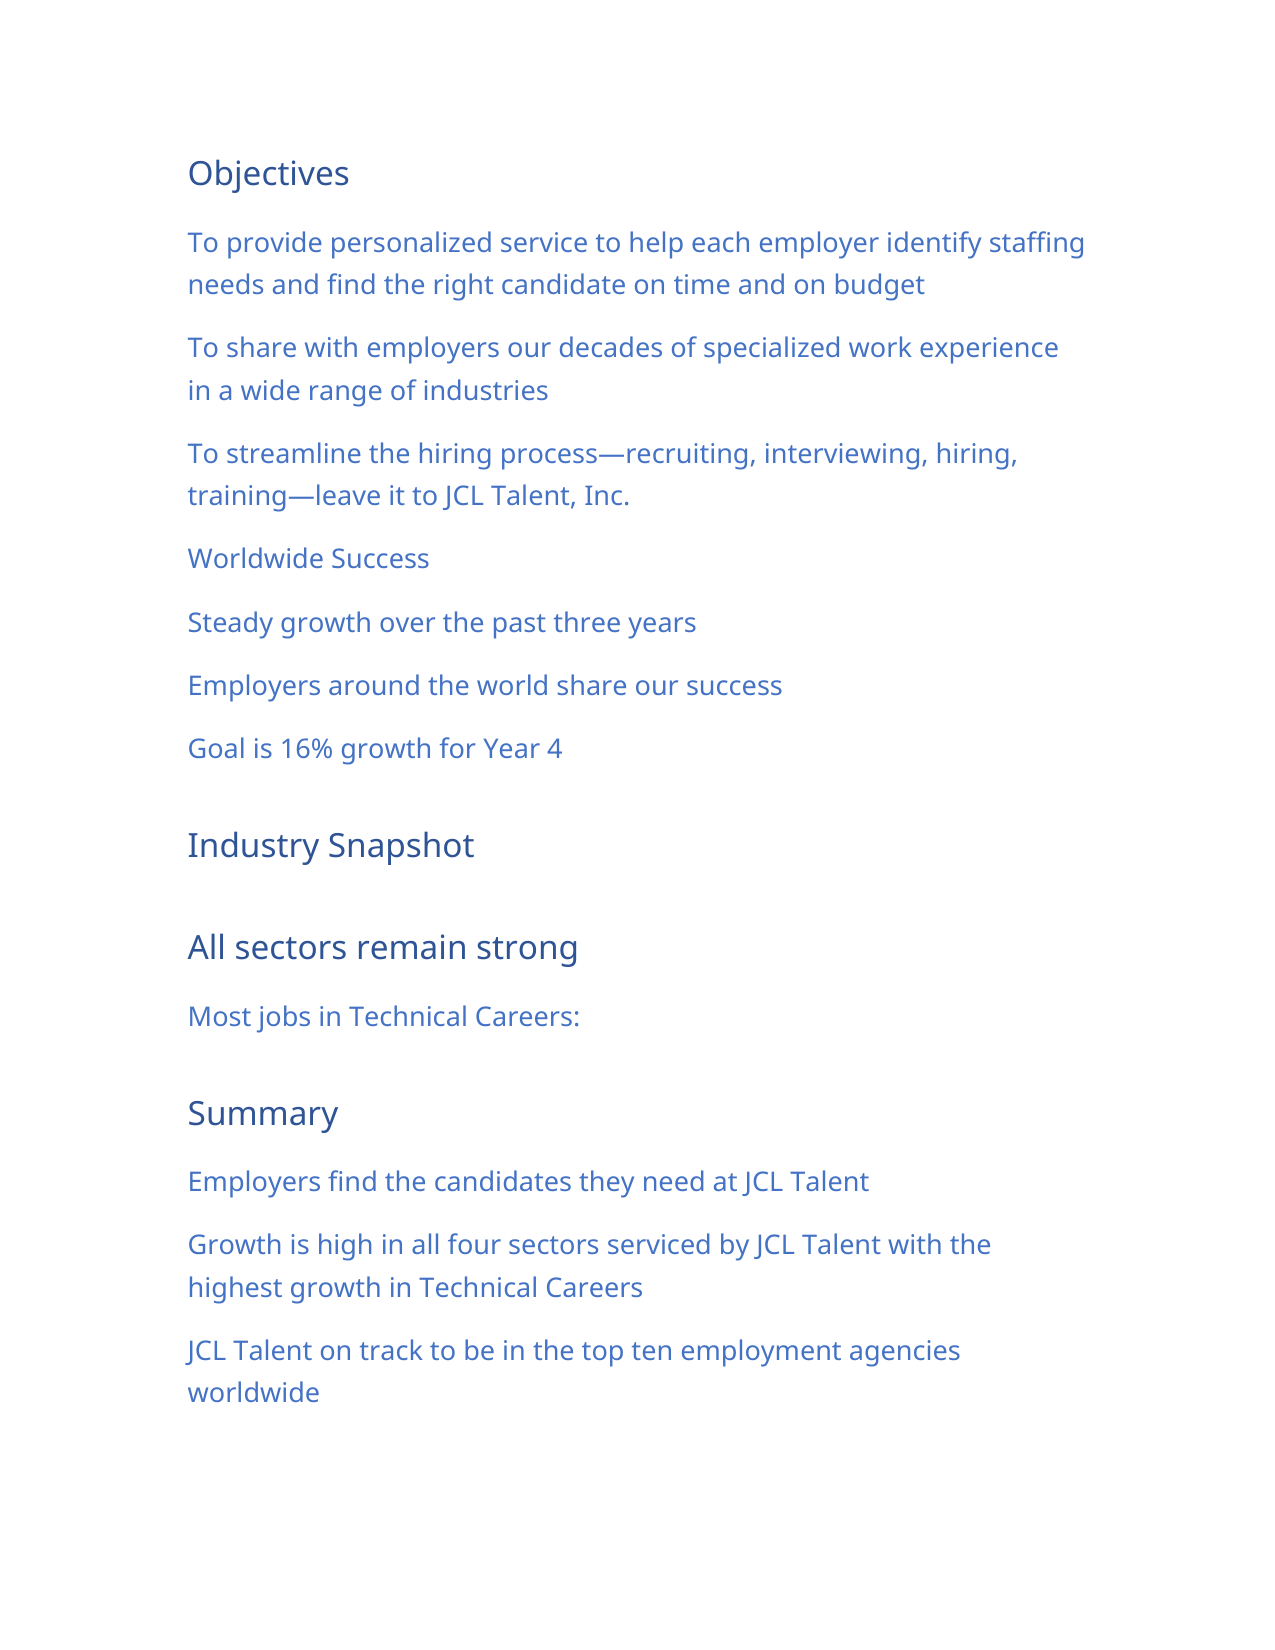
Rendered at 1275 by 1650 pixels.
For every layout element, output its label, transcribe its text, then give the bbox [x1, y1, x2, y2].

subtitle To provide personalized service to help each employer identify staffing needs and find the right candidate on time and on budget [187, 223, 1087, 302]
subtitle Summary [187, 1089, 1087, 1135]
subtitle Most jobs in Technical Careers: [187, 997, 1087, 1034]
subtitle Objectives [187, 150, 1087, 195]
subtitle Steady growth over the past three years [187, 603, 1087, 640]
subtitle Industry Snapshot [187, 822, 1087, 867]
subtitle Worldwide Success [187, 540, 1087, 577]
subtitle Growth is high in all four sectors serviced by JCL Talent with the highest growth in Technical Careers [187, 1226, 1087, 1305]
subtitle Employers around the world share our success [187, 666, 1087, 703]
subtitle To streamline the hiring process—recruiting, interviewing, hiring, training—leave it to JCL Talent, Inc. [187, 434, 1087, 513]
subtitle JCL Talent on track to be in the top ten employment agencies worldwide [187, 1331, 1087, 1411]
subtitle Employers find the candidates they need at JCL Talent [187, 1163, 1087, 1199]
subtitle Goal is 16% growth for Year 4 [187, 729, 1087, 766]
subtitle All sectors remain strong [187, 924, 1087, 969]
subtitle To share with employers our decades of specialized work experience in a wide range of industries [187, 329, 1087, 408]
